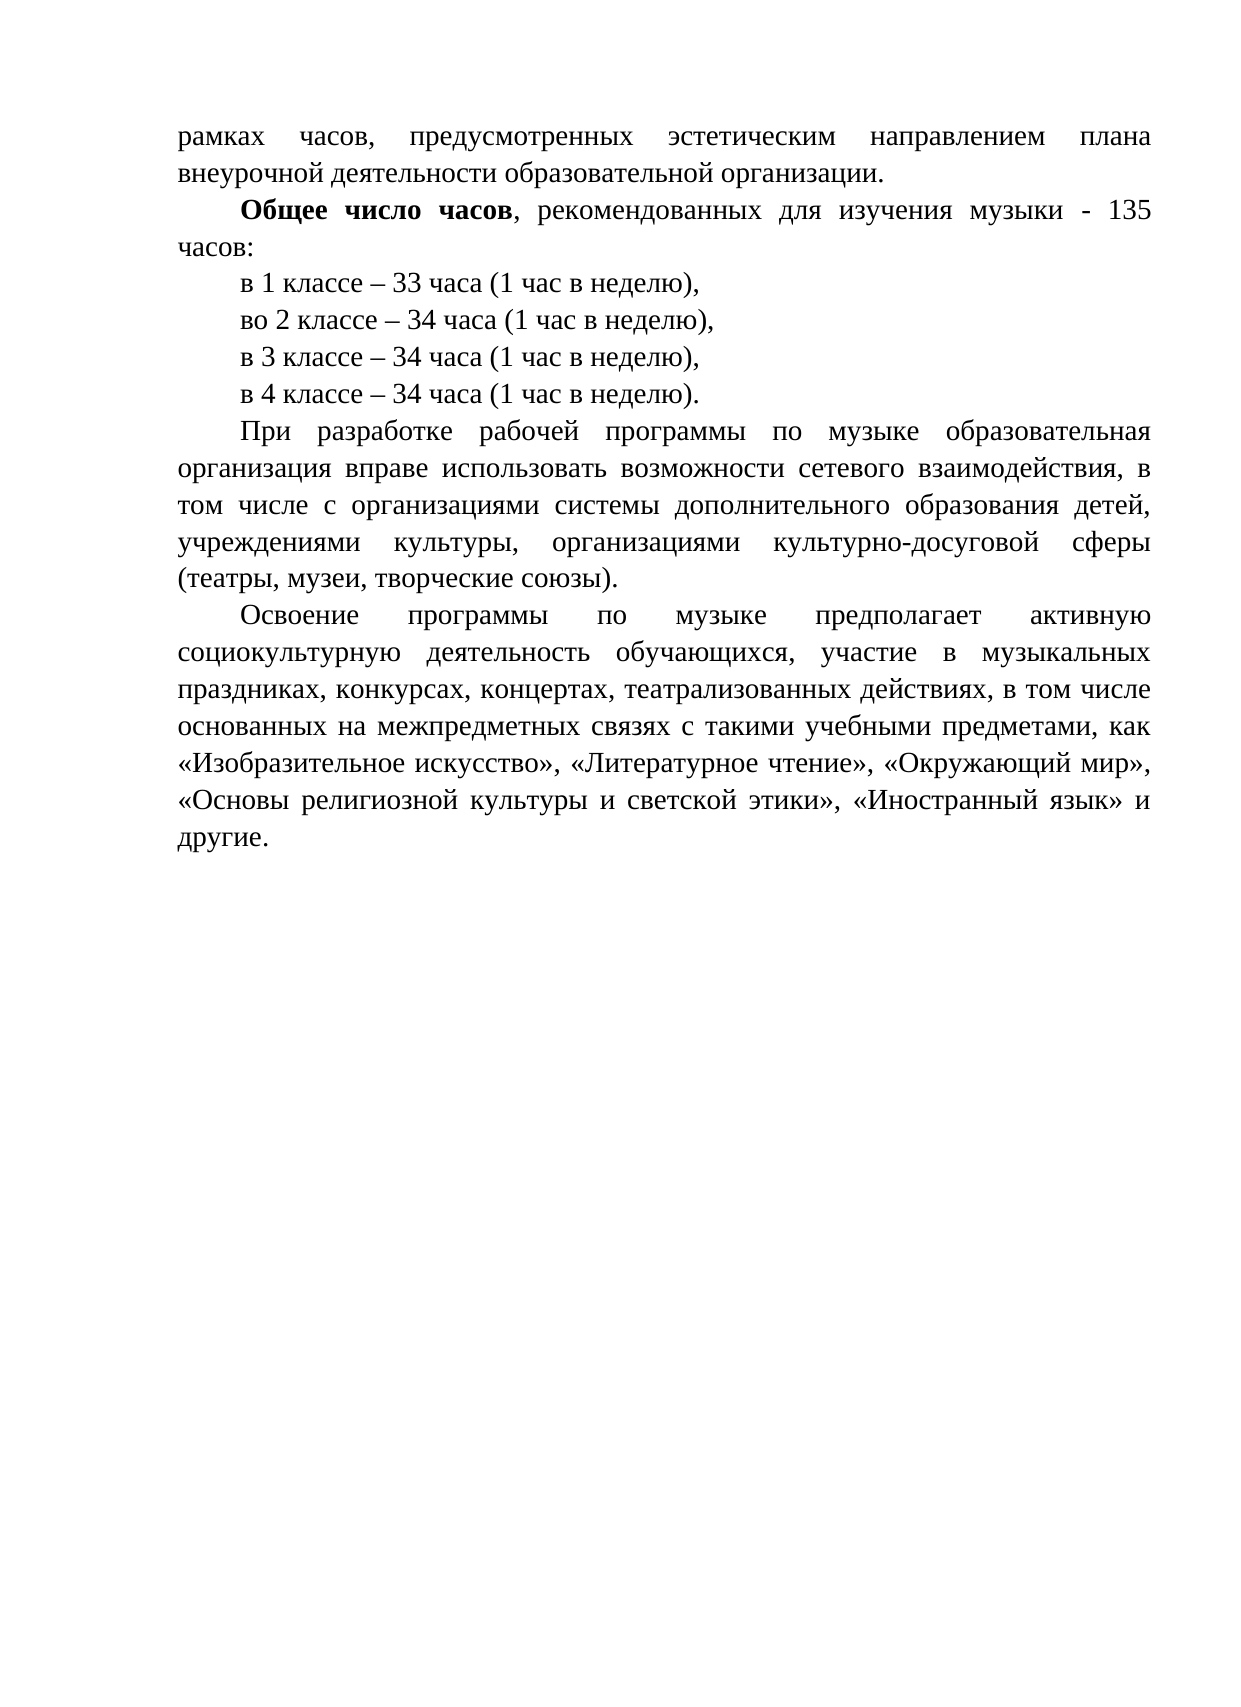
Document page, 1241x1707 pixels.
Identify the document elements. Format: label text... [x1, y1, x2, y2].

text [177, 118, 1152, 188]
text во 2 классе – 34 часа (1 час в неделю), [177, 302, 1152, 336]
text в 1 классе – 33 часа (1 час в неделю), [177, 266, 1152, 299]
text в 4 классе – 34 часа (1 час в неделю). [177, 376, 1152, 410]
text Общее число часов, рекомендованных для изучения музыки ‑ 135 часов: [177, 192, 1152, 262]
text Освоение программы по музыке предполагает активную социокультурную деятельность обучающихся, участие в музыкальных праздниках, конкурсах, концертах, театрализованных действиях, в том числе основанных на межпредметных связях с такими учебными предметами, как «Изобразительное искусство», «Литературное чтение», «Окружающий мир», «Основы религиозной культуры и светской этики», «Иностранный язык» и другие. [177, 597, 1152, 852]
text в 3 классе – 34 часа (1 час в неделю), [177, 339, 1152, 373]
text При разработке рабочей программы по музыке образовательная организация вправе использовать возможности сетевого взаимодействия, в том числе с организациями системы дополнительного образования детей, учреждениями культуры, организациями культурно-досуговой сферы (театры, музеи, творческие союзы). [177, 413, 1152, 594]
